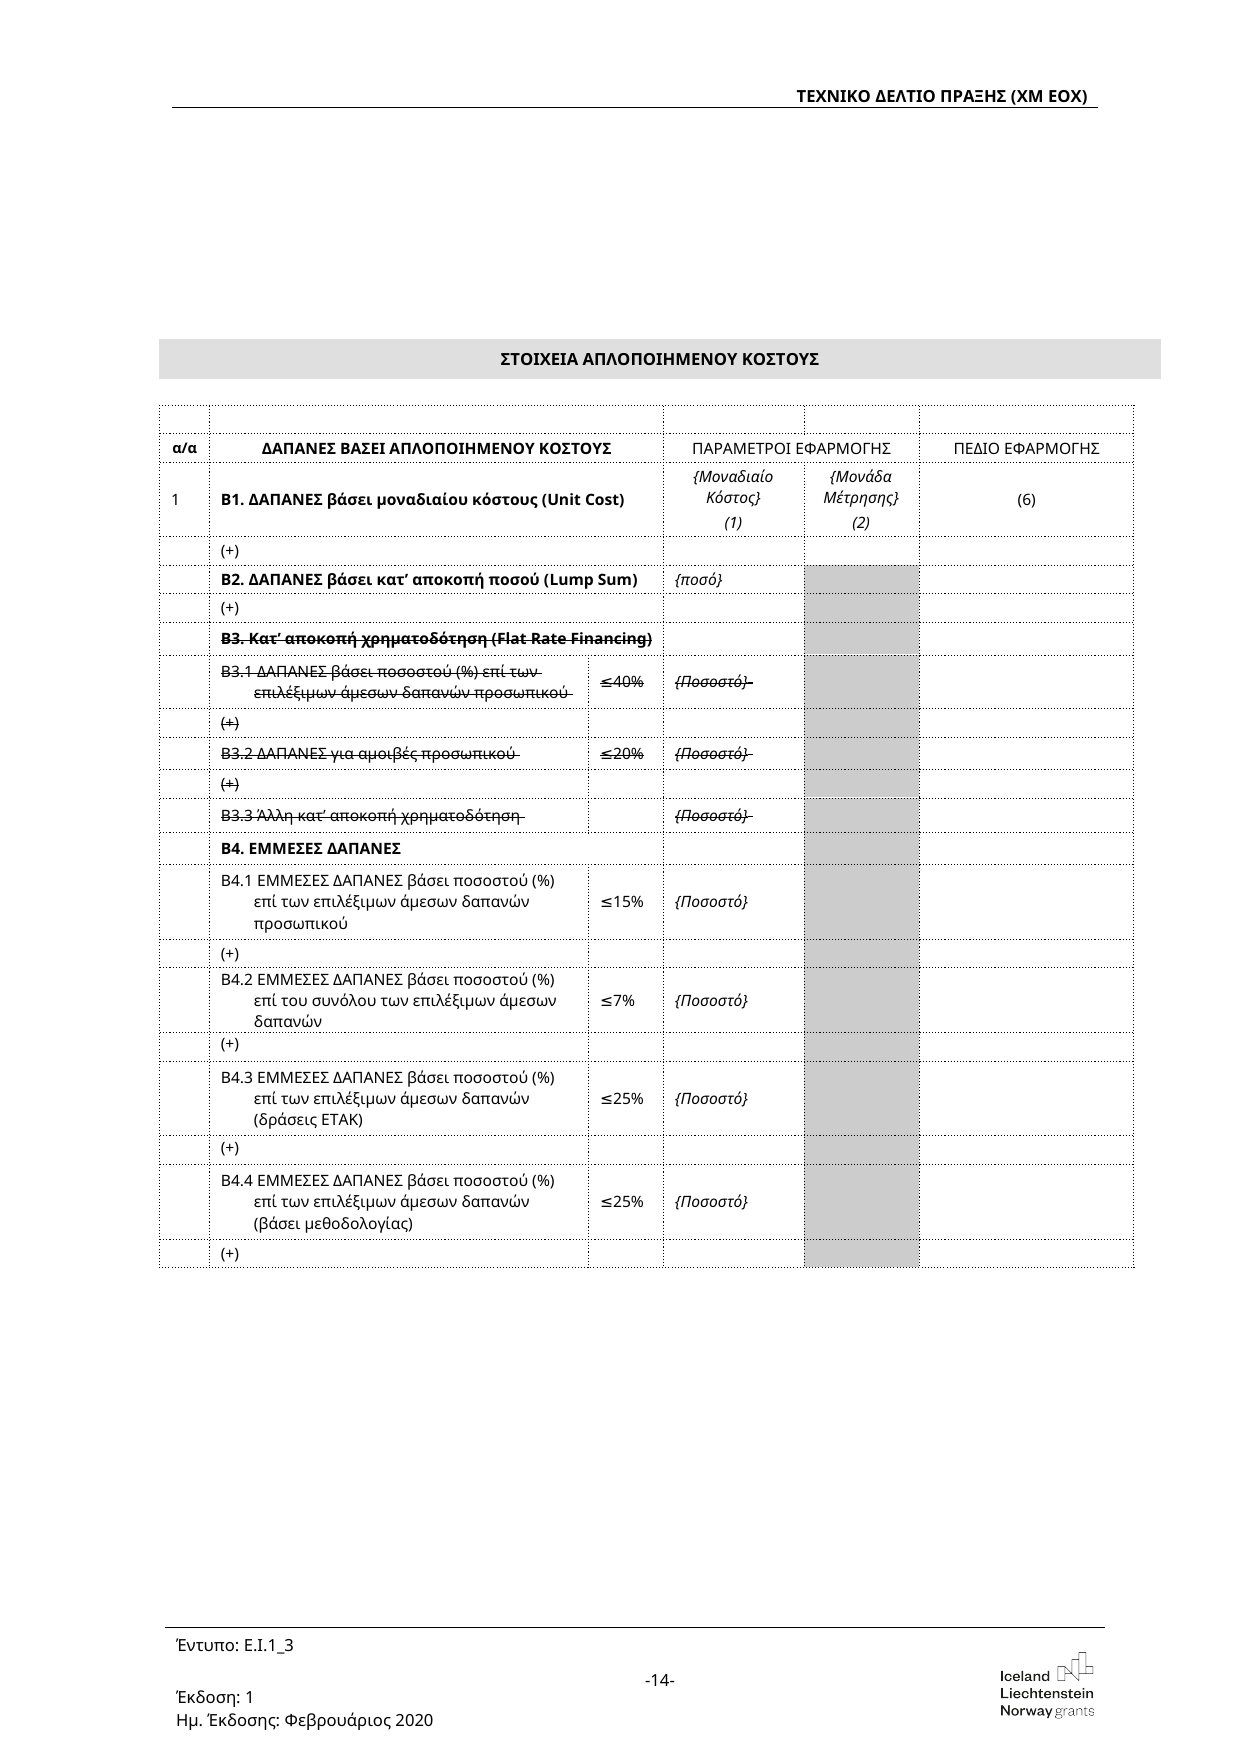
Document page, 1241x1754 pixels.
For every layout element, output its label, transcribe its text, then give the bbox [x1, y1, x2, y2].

table_cell [160, 864, 209, 939]
table_cell ≤25% [589, 1164, 664, 1239]
table_cell {Μοναδιαίο Κόστος} (1) [664, 462, 804, 536]
table_cell {Ποσοστό} [664, 737, 804, 769]
table_cell [664, 593, 804, 622]
table_cell Β4.4 ΕΜΜΕΣΕΣ ΔΑΠΑΝΕΣ βάσει ποσοστού (%) επί των επιλέξιμων άμεσων δαπανών (βάσει μεθοδολογίας) [209, 1164, 588, 1239]
table_cell [804, 737, 919, 769]
table_cell B3.2 ΔΑΠΑΝΕΣ για αμοιβές προσωπικού [209, 737, 588, 769]
table_cell [804, 832, 919, 864]
table_cell (+) [209, 536, 664, 564]
table_cell [804, 565, 919, 593]
table_cell [804, 864, 919, 939]
table_cell ≤20% [589, 737, 664, 769]
table_cell [804, 798, 919, 832]
table_cell [919, 536, 1134, 564]
table_cell [160, 1239, 209, 1267]
table_cell [589, 1239, 664, 1267]
table_cell (6) [919, 462, 1134, 536]
table_cell [919, 1135, 1134, 1164]
table_cell (+) [209, 1135, 588, 1164]
table_cell [919, 593, 1134, 622]
table_cell [160, 832, 209, 864]
table_cell [919, 622, 1134, 654]
table_cell [160, 536, 209, 564]
table_cell [160, 1164, 209, 1239]
table_cell [589, 1135, 664, 1164]
table_cell Β3. Κατ’ αποκοπή χρηματοδότηση (Flat Rate Financing) [209, 622, 664, 654]
table_cell ≤15% [589, 864, 664, 939]
table_cell {ποσό} [664, 565, 804, 593]
table_cell [919, 967, 1134, 1032]
table_cell [804, 967, 919, 1032]
table_cell [589, 939, 664, 967]
table_cell [804, 536, 919, 564]
table_cell [160, 565, 209, 593]
table_header [209, 405, 664, 433]
table_header ΣΤΟΙΧΕΙΑ ΑΠΛΟΠΟΙΗΜΕΝΟΥ ΚΟΣΤΟΥΣ [159, 339, 1161, 379]
table_cell [919, 1239, 1134, 1267]
table_cell [919, 1032, 1134, 1061]
table_cell [160, 622, 209, 654]
table_cell [919, 832, 1134, 864]
table_header [160, 405, 209, 433]
table_cell [160, 798, 209, 832]
table_cell Β4.2 ΕΜΜΕΣΕΣ ΔΑΠΑΝΕΣ βάσει ποσοστού (%) επί του συνόλου των επιλέξιμων άμεσων δαπανών [209, 967, 588, 1032]
table_cell ≤40% [589, 655, 664, 708]
table_cell [664, 1032, 804, 1061]
table_cell {Ποσοστό} [664, 1061, 804, 1135]
table_cell [160, 593, 209, 622]
table_cell [664, 832, 804, 864]
table_cell [664, 939, 804, 967]
table_cell [804, 1239, 919, 1267]
table_cell [919, 769, 1134, 797]
table_cell {Ποσοστό} [664, 798, 804, 832]
table_cell (+) [209, 1239, 588, 1267]
table_cell Β4. ΕΜΜΕΣΕΣ ΔΑΠΑΝΕΣ [209, 832, 664, 864]
table_cell [664, 536, 804, 564]
table_cell [160, 1032, 209, 1061]
table_cell [589, 708, 664, 737]
table_cell (+) [209, 708, 588, 737]
table_cell [664, 1135, 804, 1164]
table_cell ΠΕΔΙΟ ΕΦΑΡΜΟΓΗΣ [919, 433, 1134, 462]
table_cell B3.1 ΔΑΠΑΝΕΣ βάσει ποσοστού (%) επί των επιλέξιμων άμεσων δαπανών προσωπικού [209, 655, 588, 708]
table_cell [804, 1061, 919, 1135]
table_cell ΔΑΠΑΝΕΣ ΒΑΣΕΙ ΑΠΛΟΠΟΙΗΜΕΝΟΥ ΚΟΣΤΟΥΣ [209, 433, 664, 462]
table_cell [919, 655, 1134, 708]
table_cell [919, 565, 1134, 593]
table_cell [919, 798, 1134, 832]
table_cell [804, 1135, 919, 1164]
table_cell (+) [209, 1032, 588, 1061]
table_cell [160, 655, 209, 708]
table_header [919, 405, 1134, 433]
table_header [804, 405, 919, 433]
table_header [664, 405, 804, 433]
table_cell [919, 737, 1134, 769]
table_cell [589, 769, 664, 797]
table_cell B3.3 Άλλη κατ’ αποκοπή χρηματοδότηση [209, 798, 588, 832]
table_cell [664, 708, 804, 737]
table_cell {Ποσοστό} [664, 1164, 804, 1239]
table_cell Β4.1 ΕΜΜΕΣΕΣ ΔΑΠΑΝΕΣ βάσει ποσοστού (%) επί των επιλέξιμων άμεσων δαπανών προσωπικού [209, 864, 588, 939]
table_cell [804, 622, 919, 654]
table_cell [804, 769, 919, 797]
table_cell [804, 1032, 919, 1061]
table_cell [160, 737, 209, 769]
table_cell ≤25% [589, 1061, 664, 1135]
table_cell [804, 593, 919, 622]
table_cell (+) [209, 769, 588, 797]
table_cell [160, 708, 209, 737]
table_cell {Μονάδα Μέτρησης} (2) [804, 462, 919, 536]
table_cell [919, 939, 1134, 967]
table_cell [664, 622, 804, 654]
table_cell [804, 708, 919, 737]
table_cell [919, 708, 1134, 737]
table_cell [589, 798, 664, 832]
picture [1000, 1652, 1095, 1719]
table_cell Β4.3 ΕΜΜΕΣΕΣ ΔΑΠΑΝΕΣ βάσει ποσοστού (%) επί των επιλέξιμων άμεσων δαπανών (δράσεις ΕΤΑΚ) [209, 1061, 588, 1135]
table_cell {Ποσοστό} [664, 864, 804, 939]
table_cell {Ποσοστό} [664, 655, 804, 708]
table_cell [664, 1239, 804, 1267]
table_cell ≤7% [589, 967, 664, 1032]
table_cell ΠΑΡΑΜΕΤΡΟΙ ΕΦΑΡΜΟΓΗΣ [664, 433, 919, 462]
table_cell (+) [209, 593, 664, 622]
table_cell [160, 769, 209, 797]
table_cell [664, 769, 804, 797]
table_cell [589, 1032, 664, 1061]
table_cell {Ποσοστό} [664, 967, 804, 1032]
table_cell [804, 1164, 919, 1239]
table_cell [919, 864, 1134, 939]
table_cell 1 [160, 462, 209, 536]
table_cell α/α [160, 433, 209, 462]
table_cell [160, 967, 209, 1032]
table_cell [804, 655, 919, 708]
table_cell [160, 939, 209, 967]
table_cell [804, 939, 919, 967]
table_cell [160, 1135, 209, 1164]
table_cell Β1. ΔΑΠΑΝΕΣ βάσει μοναδιαίου κόστους (Unit Cost) [209, 462, 664, 536]
table_cell [919, 1061, 1134, 1135]
table_cell [160, 1061, 209, 1135]
table_cell [919, 1164, 1134, 1239]
table_cell Β2. ΔΑΠΑΝΕΣ βάσει κατ’ αποκοπή ποσού (Lump Sum) [209, 565, 664, 593]
table_cell (+) [209, 939, 588, 967]
